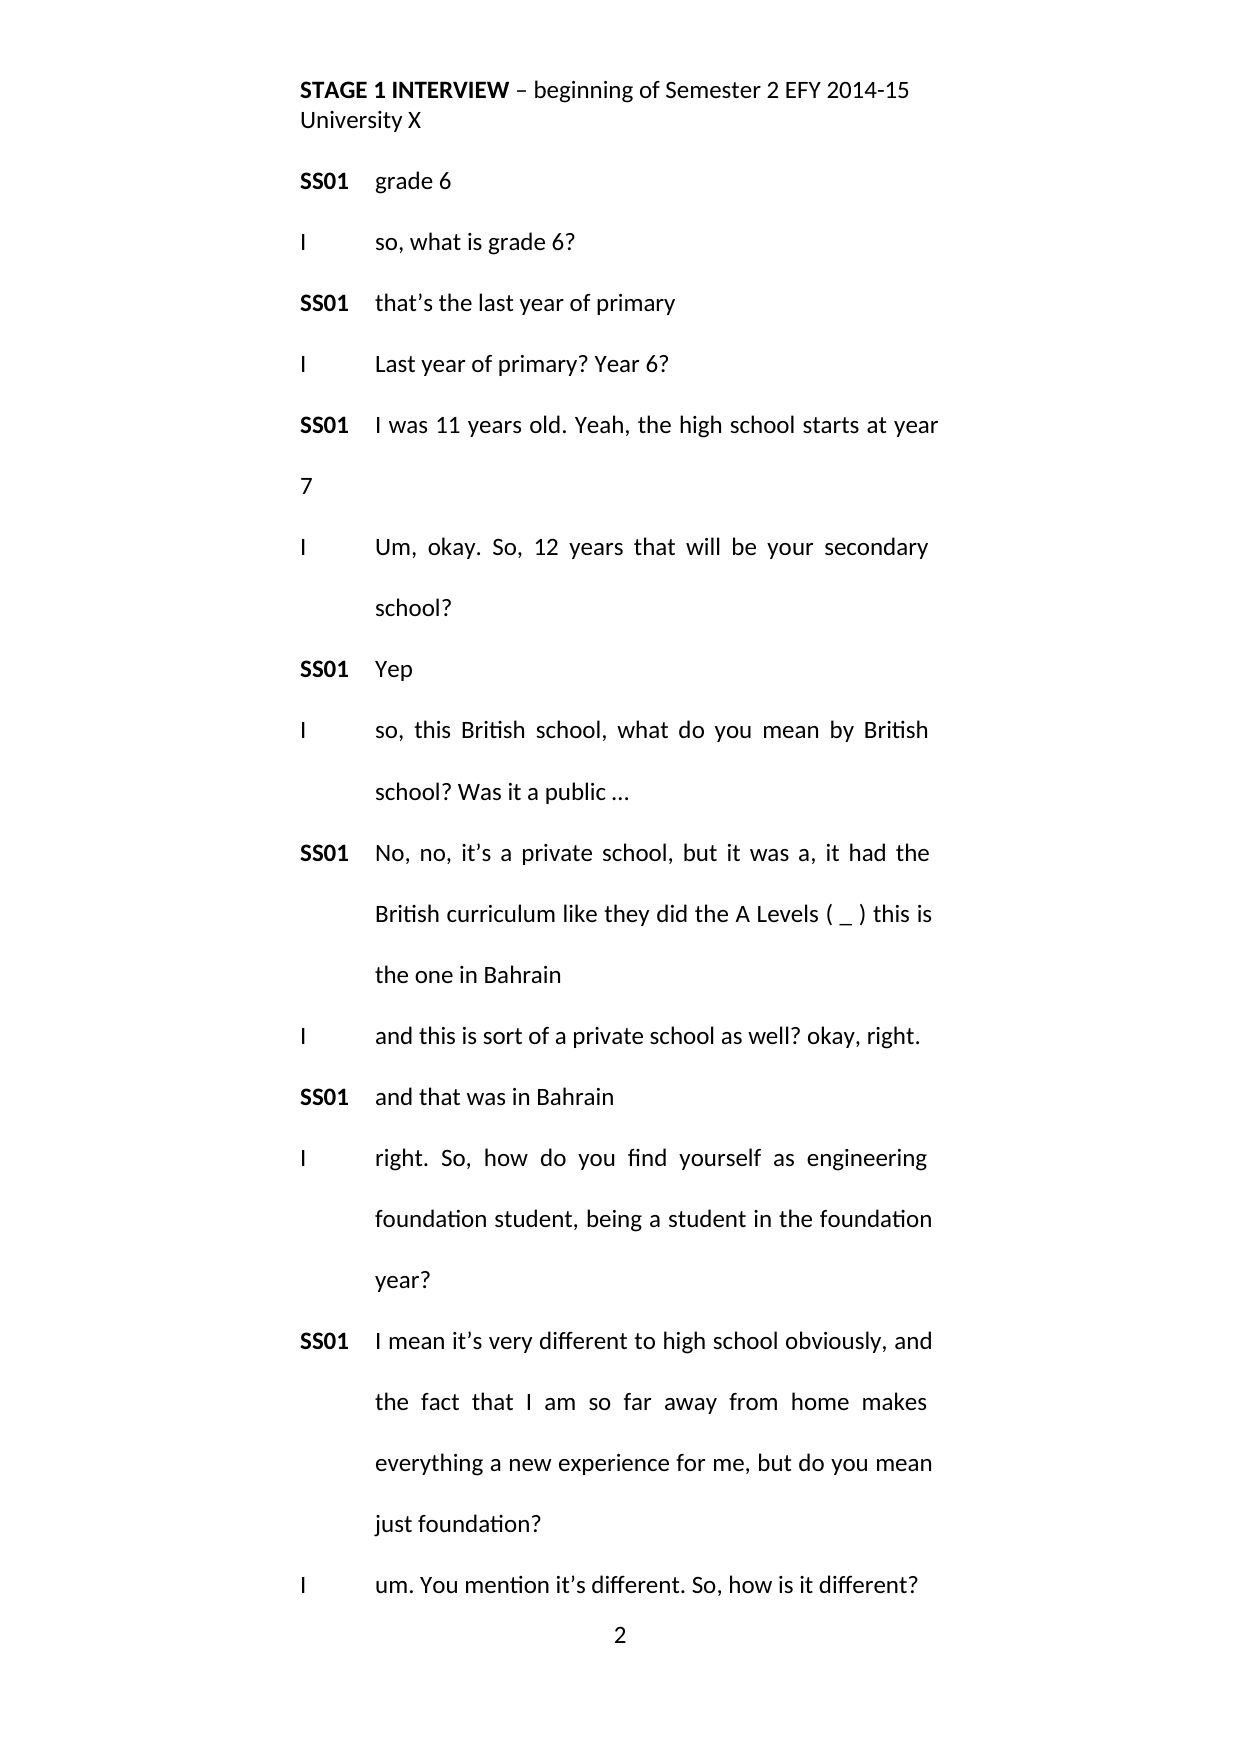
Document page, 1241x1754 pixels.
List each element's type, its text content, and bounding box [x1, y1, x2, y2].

text SS01 that’s the last year of primary [300, 287, 940, 318]
text I right. So, how do you find yourself as engineering foundation student, being a student in the foundation year? [300, 1142, 940, 1294]
text SS01 Yep [300, 654, 940, 684]
text SS01 I was 11 years old. Yeah, the high school starts at year 7 [300, 409, 940, 501]
text I so, what is grade 6? [300, 226, 940, 257]
text SS01 grade 6 [300, 165, 940, 196]
text I um. You mention it’s different. So, how is it different? [300, 1569, 940, 1600]
text SS01 No, no, it’s a private school, but it was a, it had the British curriculum like they did the A Levels ( _ ) this is the one in Bahrain [300, 837, 940, 989]
text SS01 and that was in Bahrain [300, 1081, 940, 1111]
text I Um, okay. So, 12 years that will be your secondary school? [300, 532, 940, 623]
text I so, this British school, what do you mean by British school? Was it a public … [300, 715, 940, 806]
text I and this is sort of a private school as well? okay, right. [300, 1020, 940, 1050]
text SS01 I mean it’s very different to high school obviously, and the fact that I am so far away from home makes everything a new experience for me, but do you mean just foundation? [300, 1325, 940, 1539]
text I Last year of primary? Year 6? [300, 348, 940, 379]
